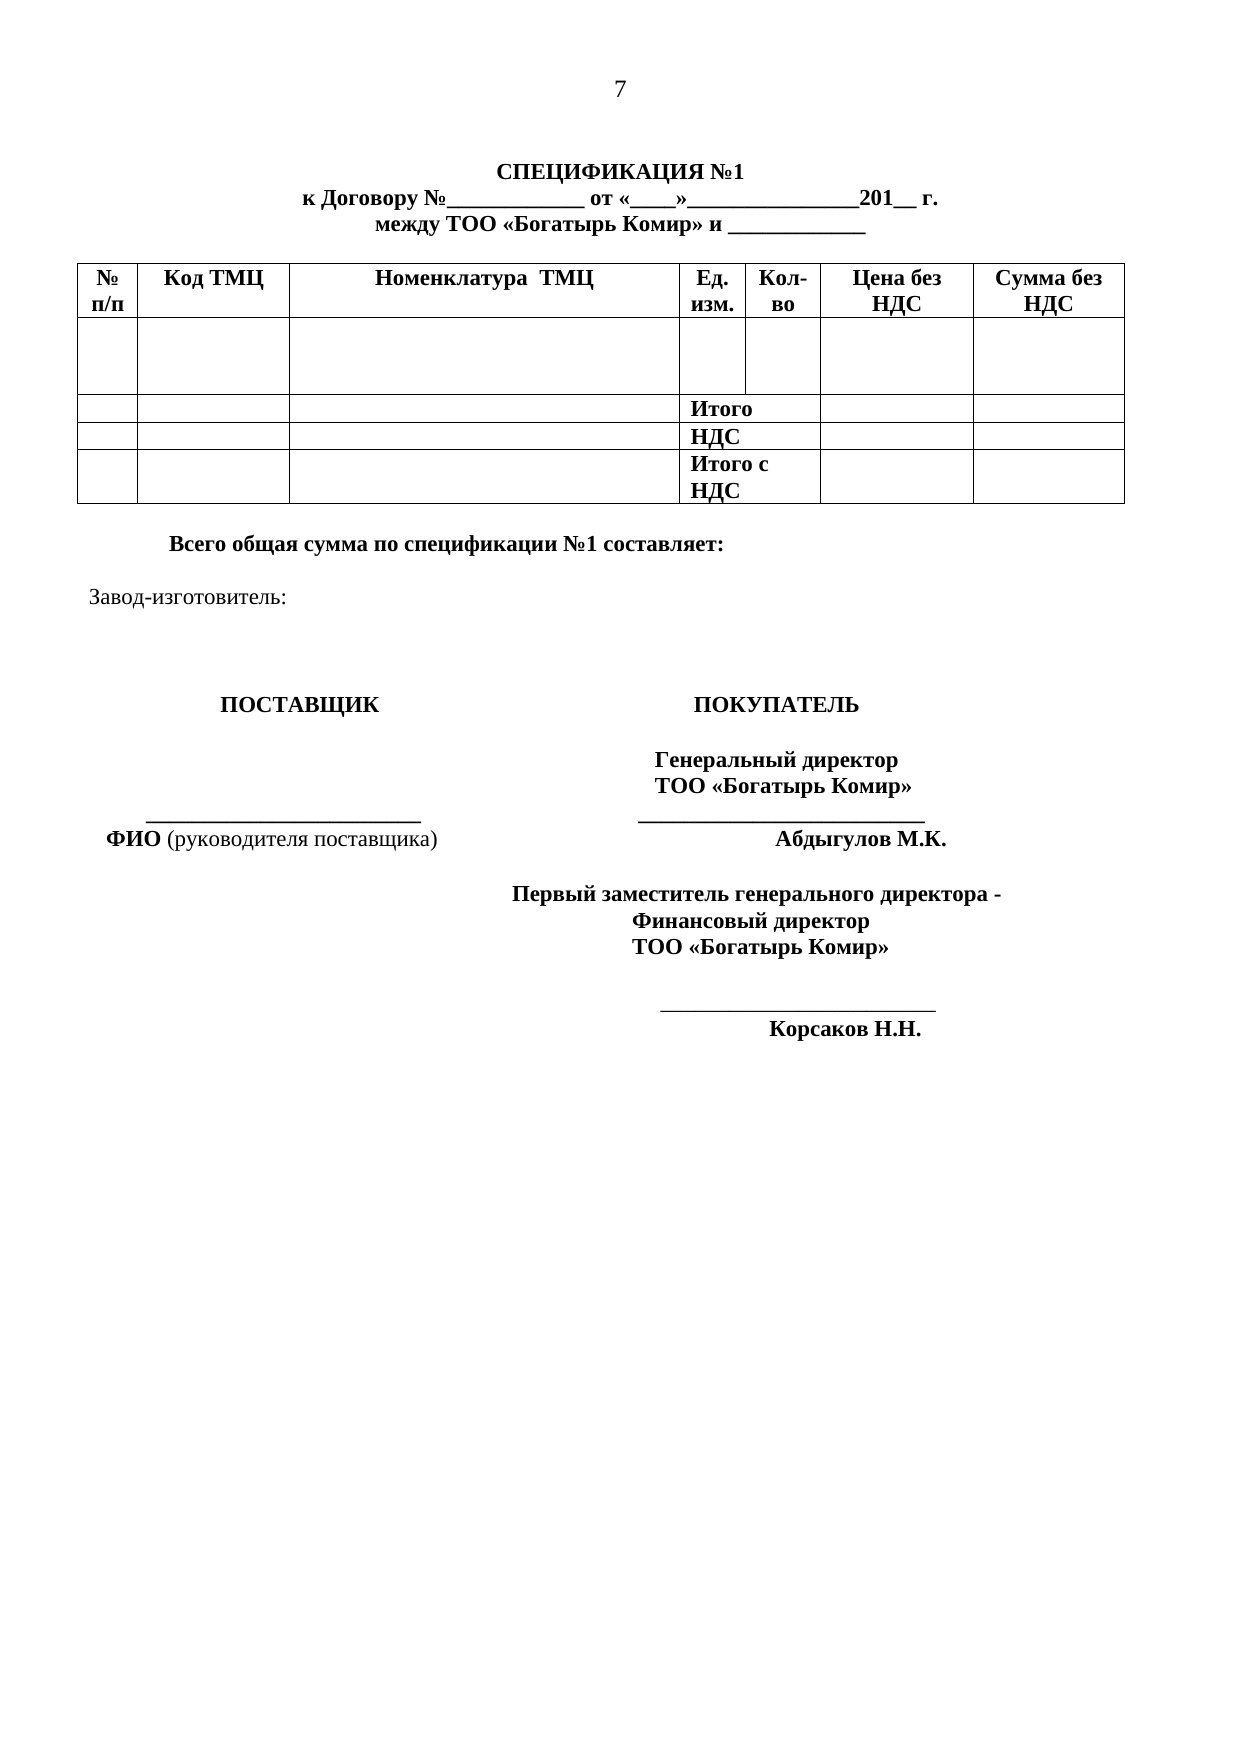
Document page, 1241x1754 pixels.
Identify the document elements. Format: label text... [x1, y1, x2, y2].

table_cell [78, 450, 137, 503]
table_header Ед. изм. [680, 264, 745, 317]
table_cell [746, 318, 820, 394]
text Всего общая сумма по спецификации №1 составляет: [89, 531, 1152, 557]
table_cell [138, 450, 289, 503]
table_header Кол-во [746, 264, 820, 317]
table_cell НДС [680, 423, 820, 449]
table_cell [974, 450, 1124, 503]
table_cell [290, 318, 679, 394]
text Корсаков Н.Н. [89, 1014, 1152, 1041]
table_cell [290, 423, 679, 449]
text СПЕЦИФИКАЦИЯ №1 [89, 158, 1152, 184]
table_cell Итого [680, 395, 820, 422]
text к Договору №____________ от «____»_______________201__ г. [89, 184, 1152, 210]
text Генеральный директор [89, 746, 1152, 773]
table_header Номенклатура ТМЦ [290, 264, 679, 317]
table_header Цена без НДС [821, 264, 973, 317]
text ПОСТАВЩИК ПОКУПАТЕЛЬ [89, 691, 1152, 717]
table_cell [290, 450, 679, 503]
table_cell [974, 423, 1124, 449]
text между ТОО «Богатырь Комир» и ____________ [89, 210, 1152, 237]
text Финансовый директор [89, 907, 1152, 933]
table_cell [138, 318, 289, 394]
subtitle ТОО «Богатырь Комир» [89, 773, 1152, 799]
text ________________________ [89, 988, 1152, 1014]
text Завод-изготовитель: [89, 583, 1152, 609]
table_cell [974, 395, 1124, 422]
text ФИО (руководителя поставщика) Абдыгулов М.К. [89, 825, 1152, 852]
text ТОО «Богатырь Комир» [89, 933, 1152, 959]
table_cell [290, 395, 679, 422]
table_cell [138, 423, 289, 449]
table_cell [821, 423, 973, 449]
table_header Сумма без НДС [974, 264, 1124, 317]
table_cell Итого с НДС [680, 450, 820, 503]
table_cell [138, 395, 289, 422]
table_cell [974, 318, 1124, 394]
table_header Код ТМЦ [138, 264, 289, 317]
table_cell [680, 318, 745, 394]
table_cell [78, 395, 137, 422]
table_cell [821, 318, 973, 394]
table_header № п/п [78, 264, 137, 317]
table_cell [78, 423, 137, 449]
text Первый заместитель генерального директора - [89, 880, 1152, 907]
table_cell [821, 395, 973, 422]
table_cell [821, 450, 973, 503]
text ________________________ _________________________ [89, 799, 1152, 825]
table_cell [78, 318, 137, 394]
